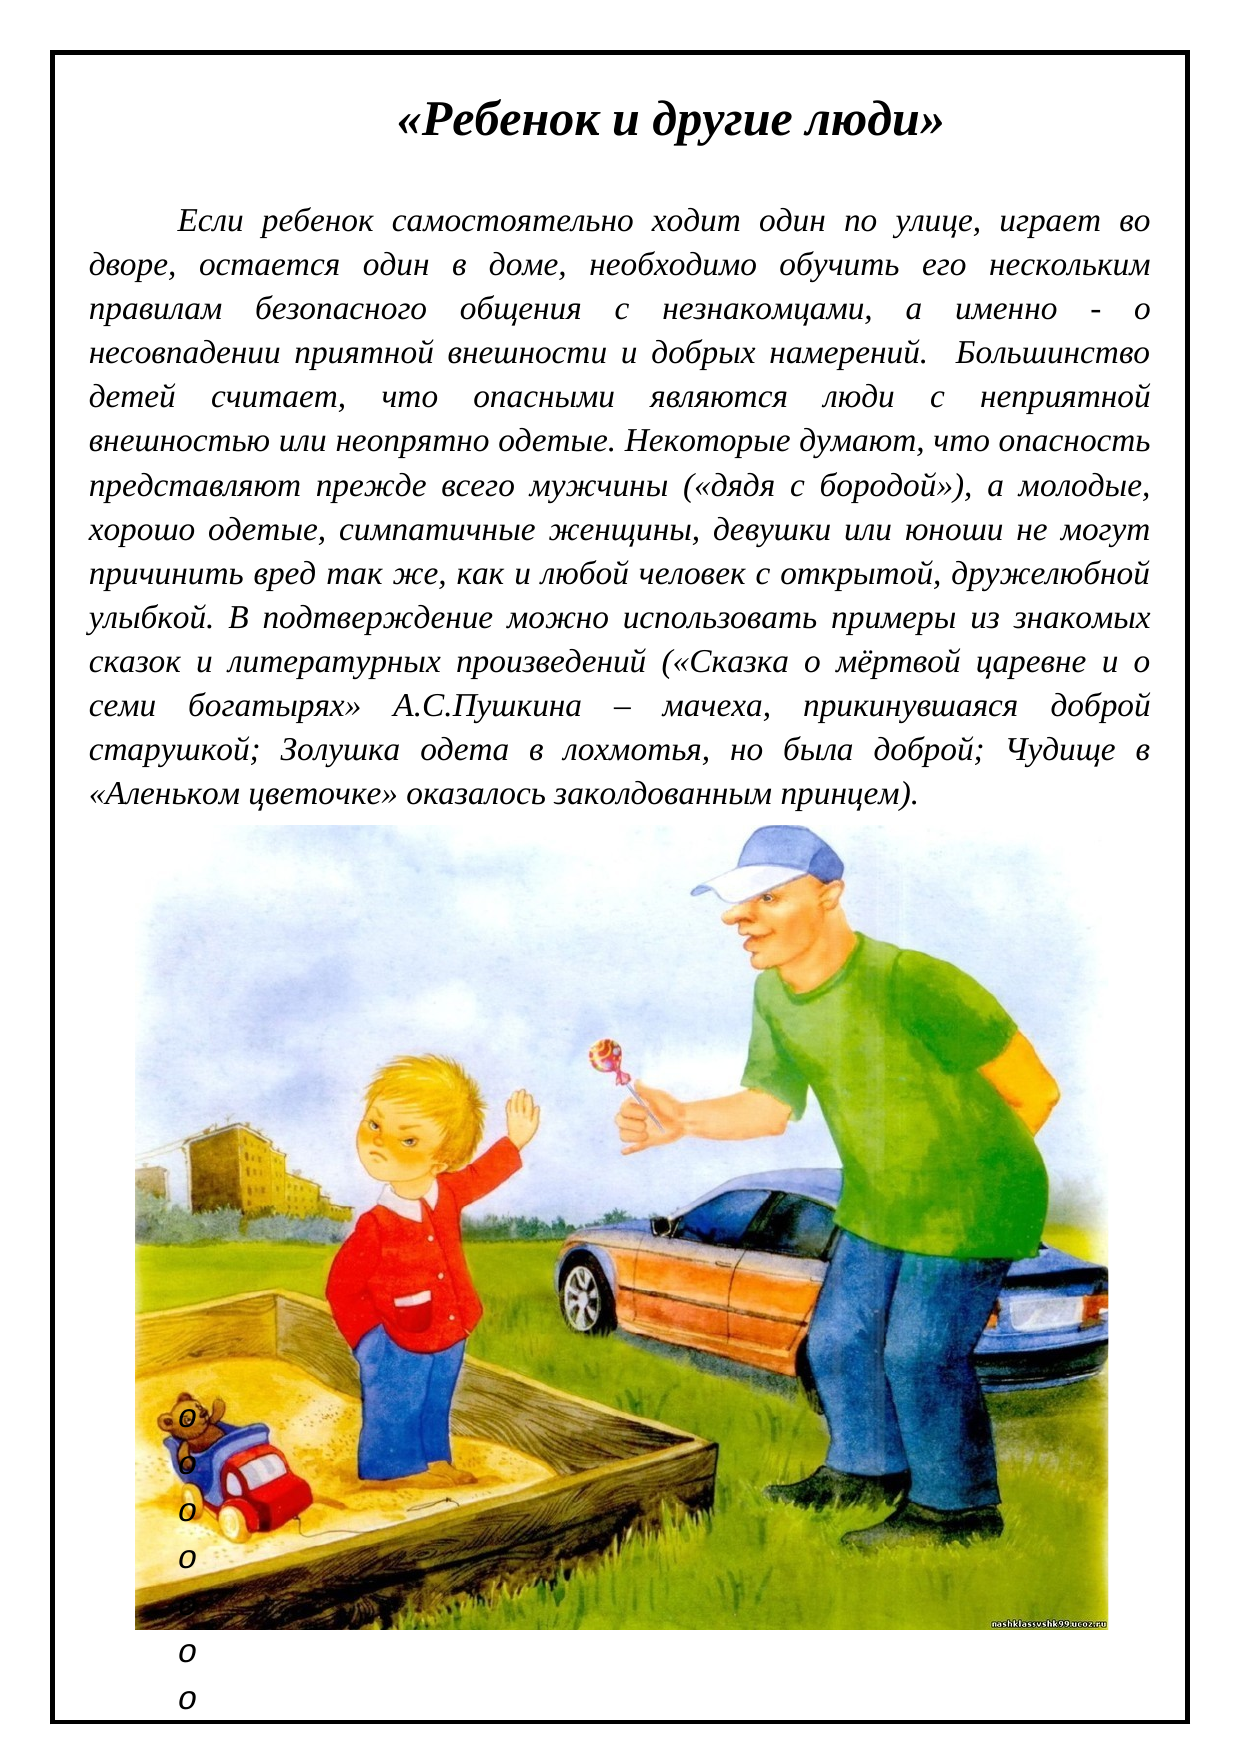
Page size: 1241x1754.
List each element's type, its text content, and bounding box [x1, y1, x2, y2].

text «Ребенок и другие люди» [88, 89, 1152, 146]
text Если ребенок самостоятельно ходит один по улице, играет во дворе, остается один в доме, необходимо обучить его нескольким правилам безопасного общения с незнакомцами, а именно - о несовпадении приятной внешности и добрых намерений. Большинство детей считает, что опасными являются люди с неприятной внешностью или неопрятно одетые. Некоторые думают, что опасность представляют прежде всего мужчины («дядя с бородой»), а молодые, хорошо одетые, симпатичные женщины, девушки или юноши не могут причинить вред так же, как и любой человек с открытой, дружелюбной улыбкой. В подтверждение можно использовать примеры из знакомых сказок и литературных произведений («Сказка о мёртвой царевне и о семи богатырях» А.С.Пушкина – мачеха, прикинувшаяся доброй старушкой; Золушка одета в лохмотья, но была доброй; Чудище в «Аленьком цветочке» оказалось заколдованным принцем). [88, 200, 1152, 812]
picture [135, 825, 1109, 1630]
